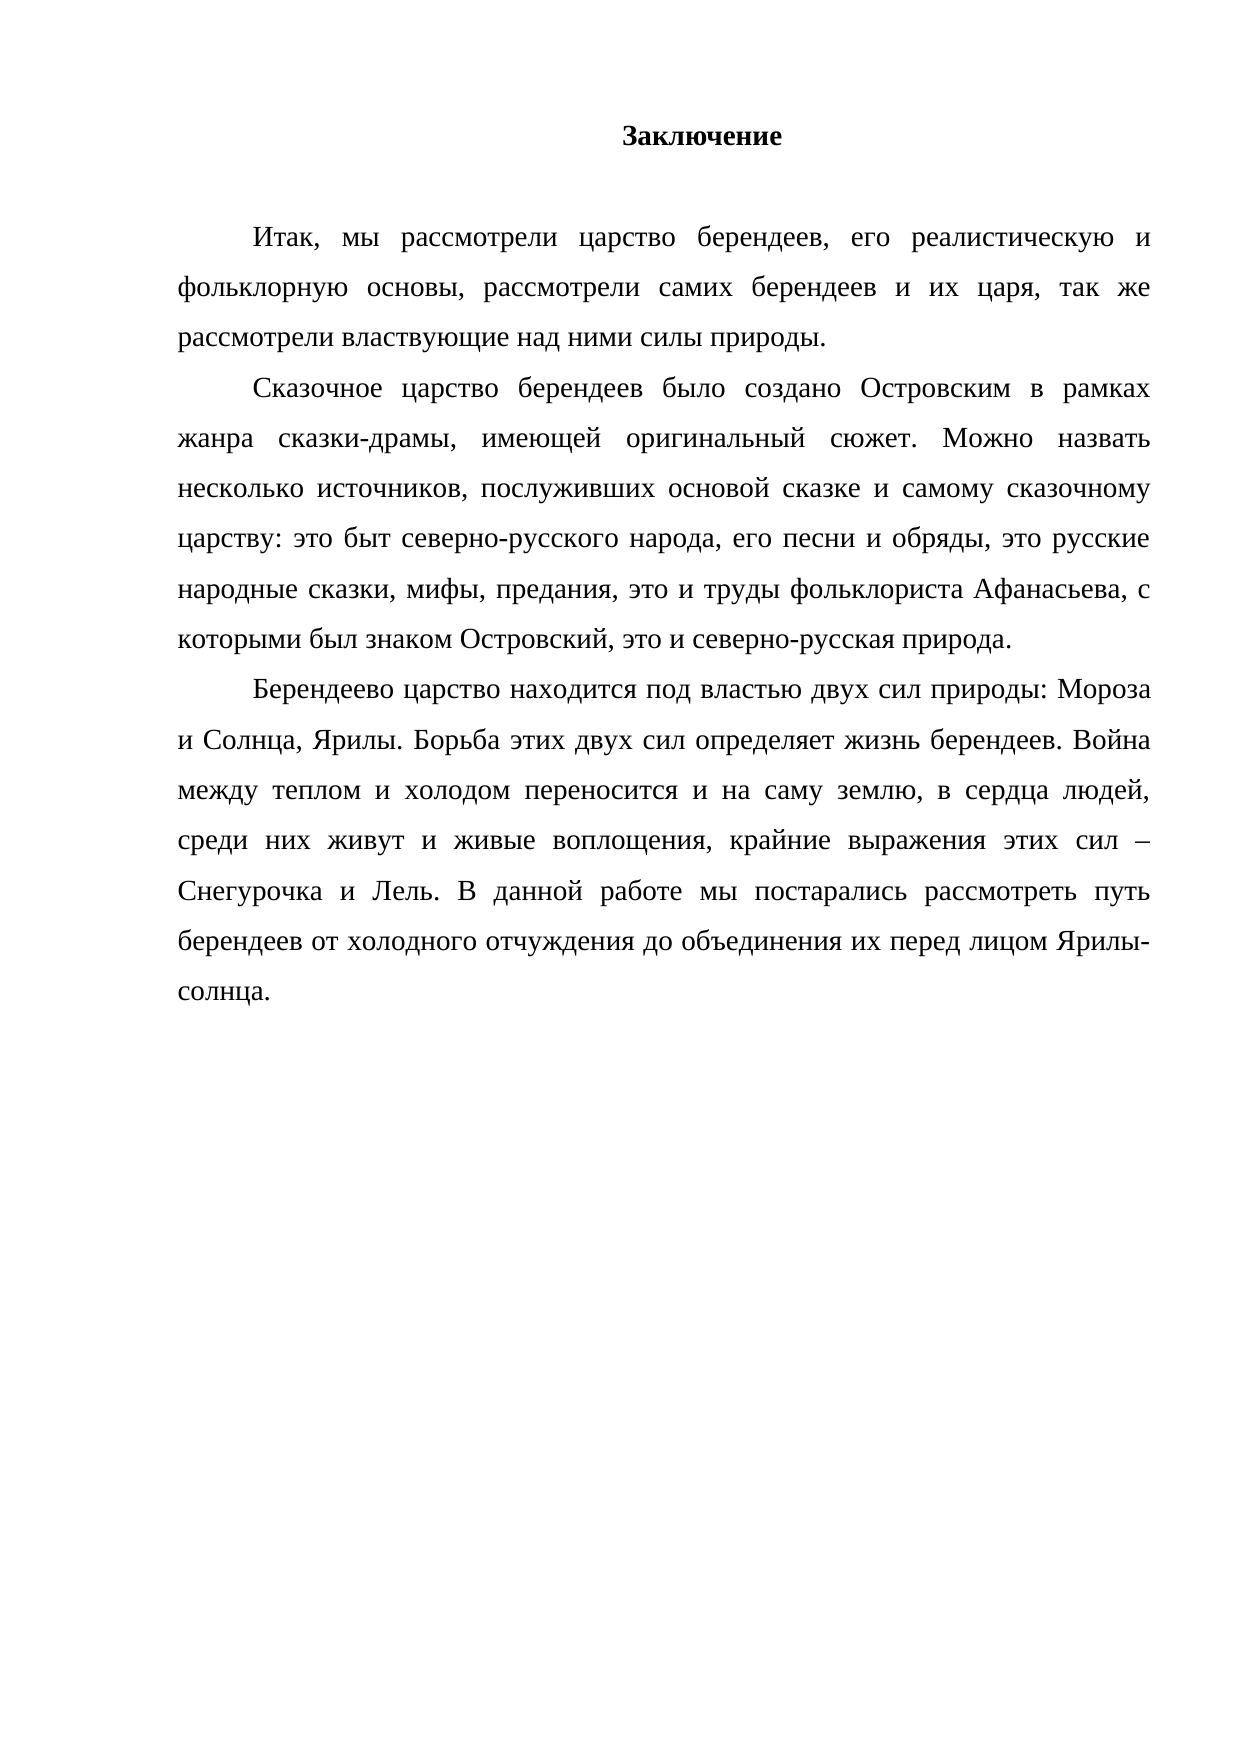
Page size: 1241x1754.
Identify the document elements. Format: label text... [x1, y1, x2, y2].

text Сказочное царство берендеев было создано Островским в рамках жанра сказки-драмы, имеющей оригинальный сюжет. Можно назвать несколько источников, послуживших основой сказке и самому сказочному царству: это быт северно-русского народа, его песни и обряды, это русские народные сказки, мифы, предания, это и труды фольклориста Афанасьева, с которыми был знаком Островский, это и северно-русская природа. [177, 370, 1152, 655]
subtitle Заключение [177, 118, 1152, 152]
text Итак, мы рассмотрели царство берендеев, его реалистическую и фольклорную основы, рассмотрели самих берендеев и их царя, так же рассмотрели властвующие над ними силы природы. [177, 219, 1152, 353]
text Берендеево царство находится под властью двух сил природы: Мороза и Солнца, Ярилы. Борьба этих двух сил определяет жизнь берендеев. Война между теплом и холодом переносится и на саму землю, в сердца людей, среди них живут и живые воплощения, крайние выражения этих сил – Снегурочка и Лель. В данной работе мы постарались рассмотреть путь берендеев от холодного отчуждения до объединения их перед лицом Ярилы-солнца. [177, 672, 1152, 1007]
